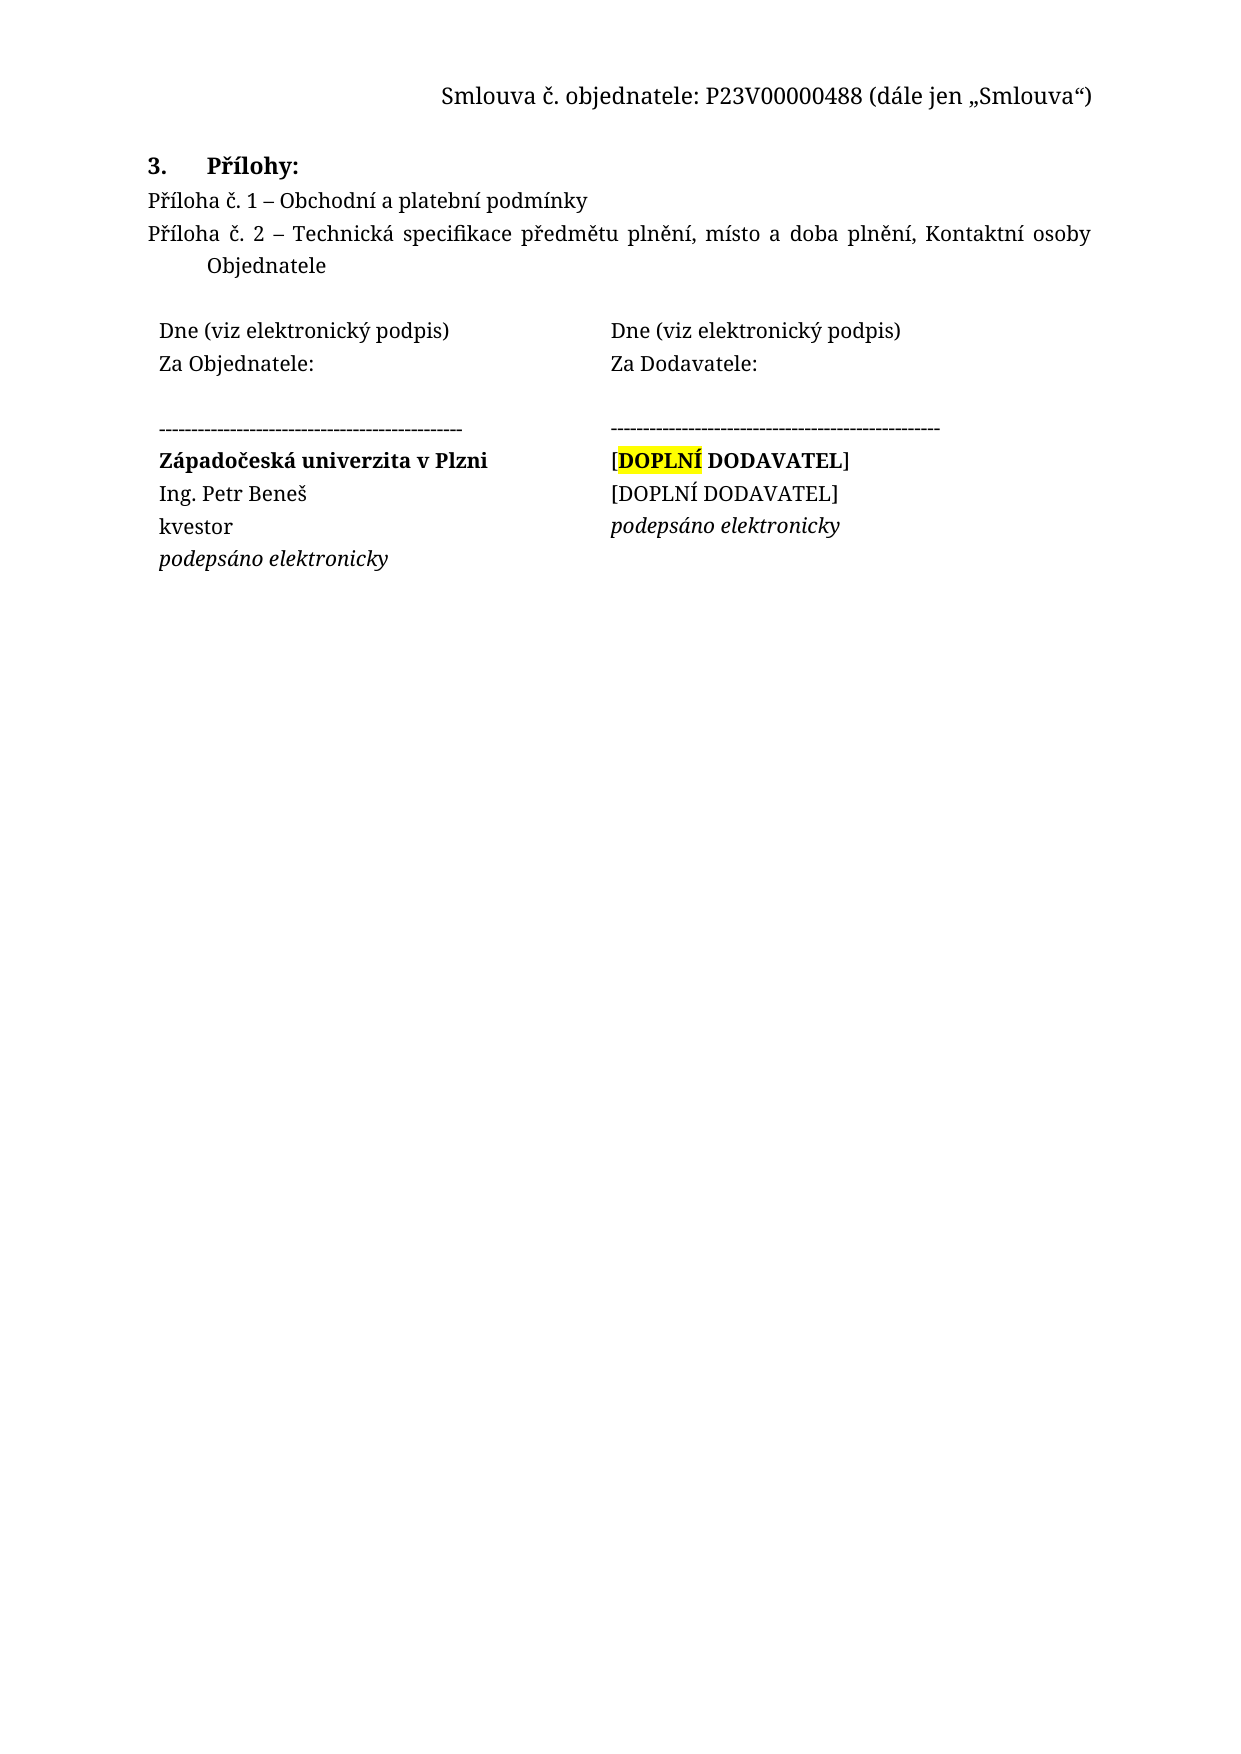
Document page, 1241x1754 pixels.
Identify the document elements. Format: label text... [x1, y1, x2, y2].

text Příloha č. 2 – Technická specifikace předmětu plnění, místo a doba plnění, Kontaktní osoby Objednatele [148, 219, 1093, 280]
table_header Dne (viz elektronický podpis) Za Dodavatele: --------------------------------------------------- [DOPLNÍ DODAVATEL] [DOPLNÍ DODAVATEL] podepsáno elektronicky [599, 316, 1051, 577]
text Příloha č. 1 – Obchodní a platební podmínky [148, 186, 1093, 214]
list Přílohy: [148, 150, 1093, 181]
table_header Dne (viz elektronický podpis) Za Objednatele: ----------------------------------------------- Západočeská univerzita v Plzni Ing. Petr Beneš kvestor podepsáno elektronicky [148, 316, 599, 577]
